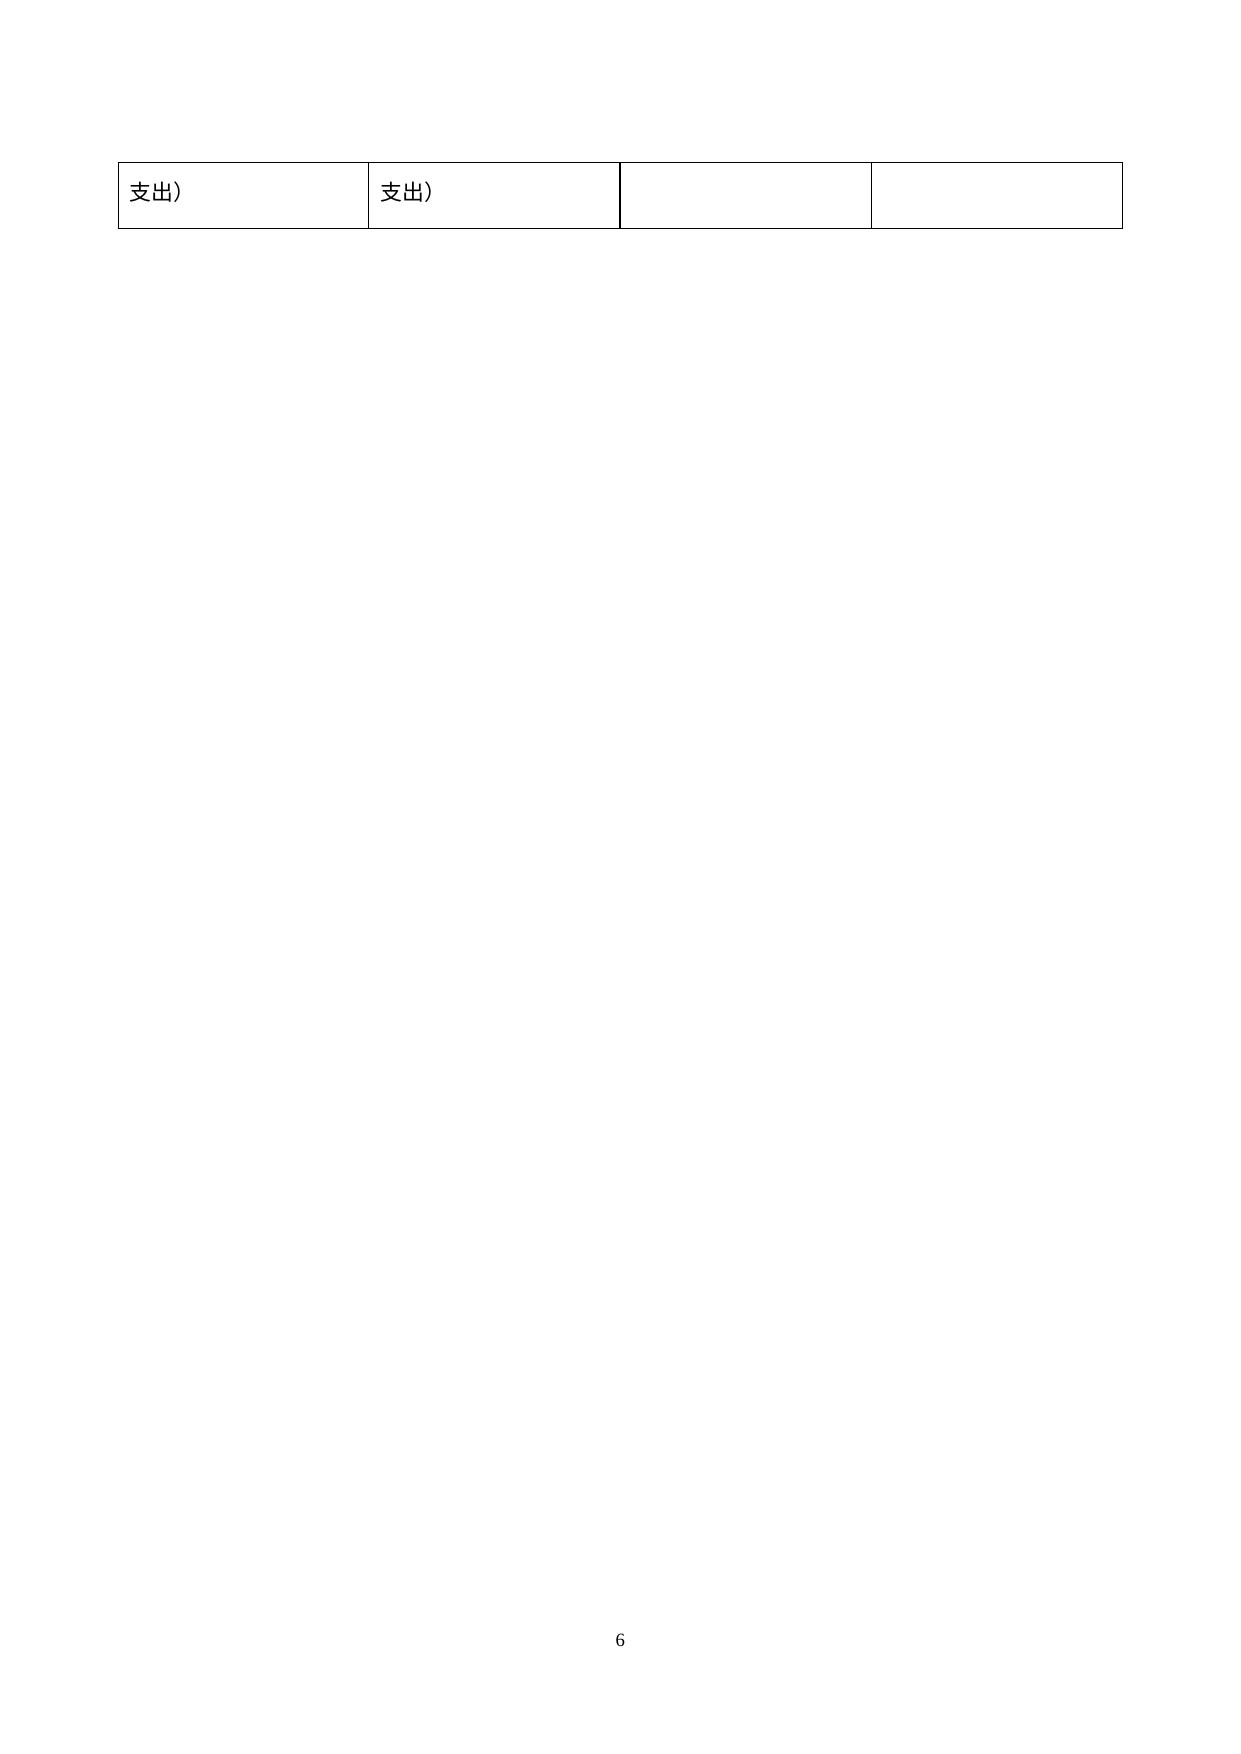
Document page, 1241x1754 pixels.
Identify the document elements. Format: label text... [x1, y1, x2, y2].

table_cell [621, 163, 871, 228]
table_cell 3.间接成本补偿（其他支出） [119, 163, 368, 228]
table_cell 3.间接成本补偿（其他支出） [369, 163, 619, 228]
table_cell [872, 163, 1122, 228]
